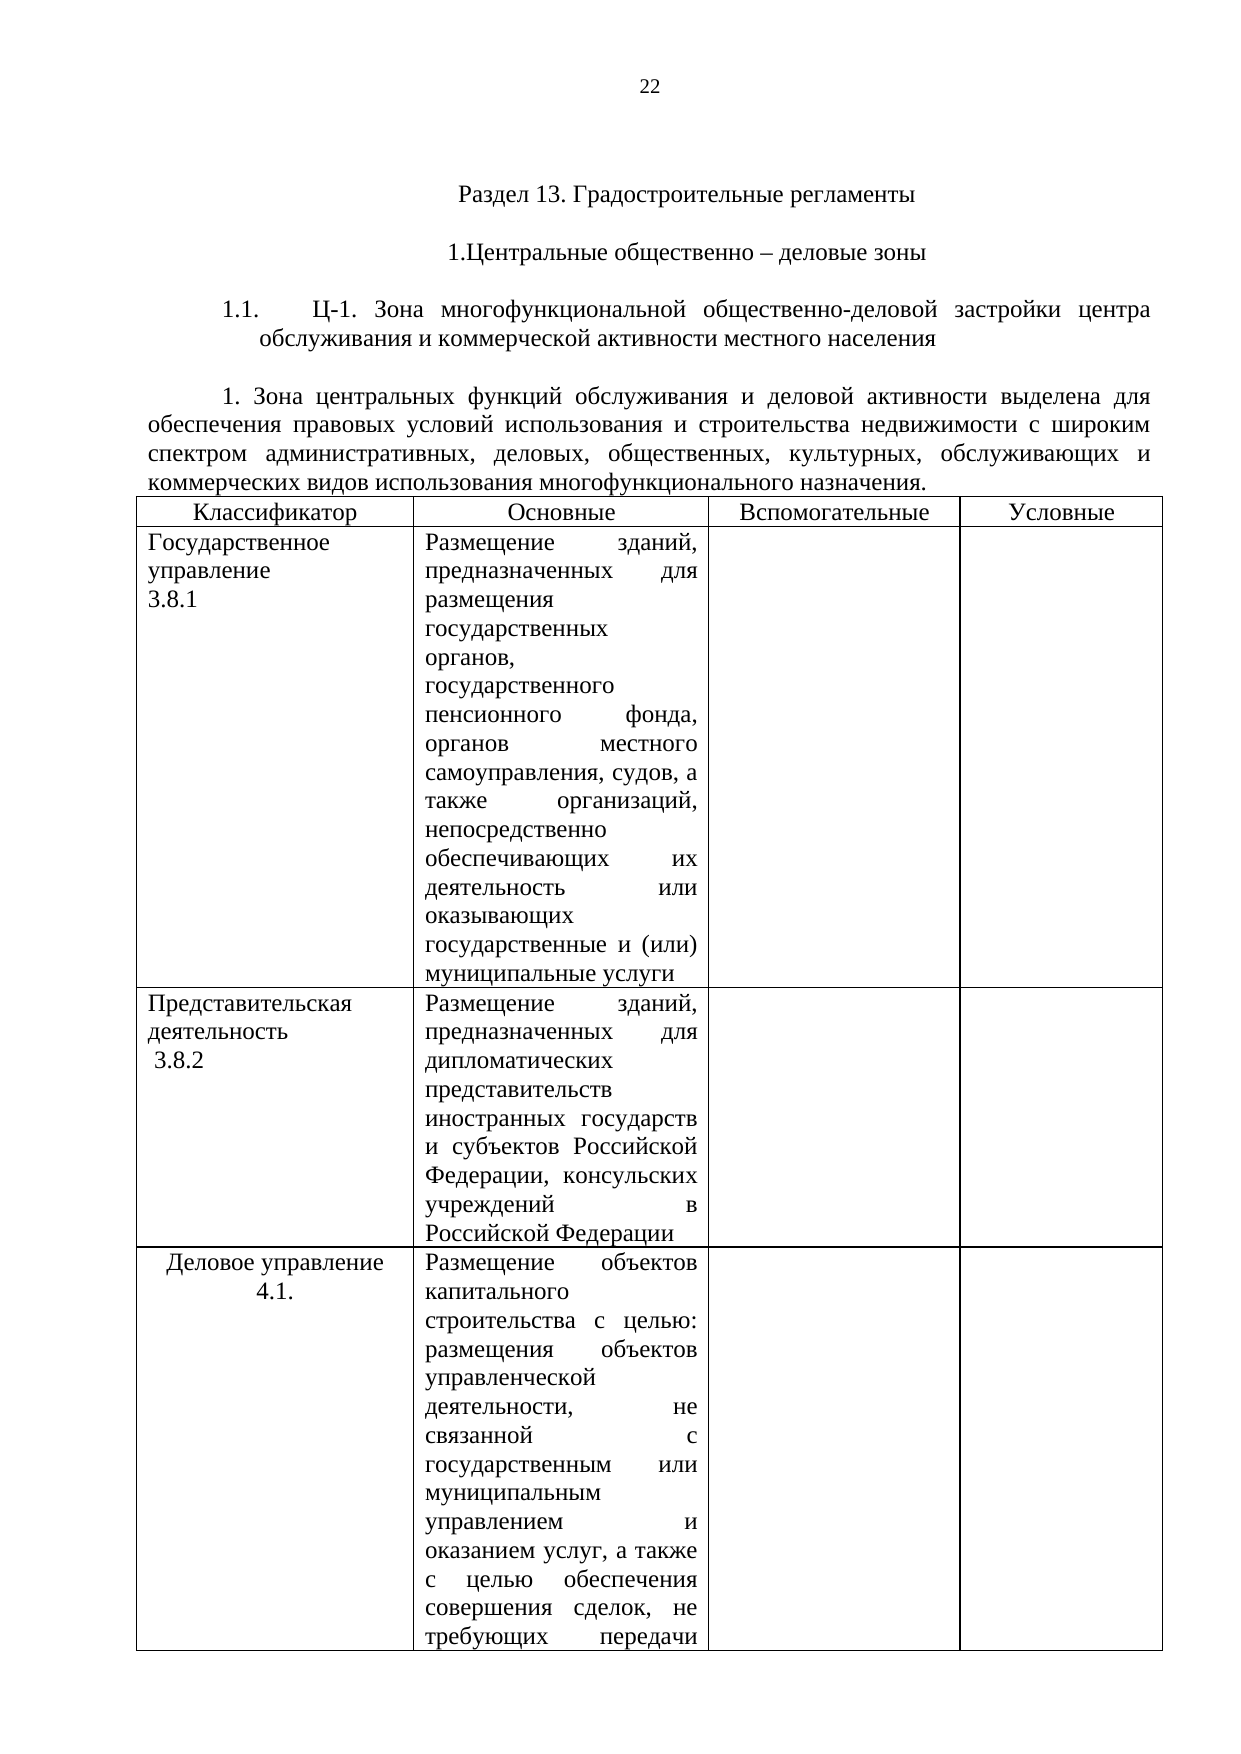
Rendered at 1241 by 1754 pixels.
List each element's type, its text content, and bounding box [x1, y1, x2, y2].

table_cell Государственное управление 3.8.1 [137, 527, 413, 987]
table_header Классификатор [137, 497, 413, 526]
table_cell [961, 1248, 1162, 1650]
table_header Условные [961, 497, 1162, 526]
text 1. Зона центральных функций обслуживания и деловой активности выделена для обеспечения правовых условий использования и строительства недвижимости с широким спектром административных, деловых, общественных, культурных, обслуживающих и коммерческих видов использования многофункционального назначения. [148, 381, 1152, 496]
table_cell [961, 527, 1162, 987]
table_cell [709, 988, 959, 1246]
text 1.Центральные общественно – деловые зоны [148, 237, 1152, 266]
table_cell [709, 527, 959, 987]
table_header Основные [414, 497, 708, 526]
table_cell [709, 1248, 959, 1650]
text Раздел 13. Градостроительные регламенты [148, 179, 1152, 208]
table_cell Представительская деятельность 3.8.2 [137, 988, 413, 1246]
table_cell [961, 988, 1162, 1246]
table_header Вспомогательные [709, 497, 959, 526]
list Ц-1. Зона многофункциональной общественно-деловой застройки центра обслуживания и коммерческой активности местного населения [222, 294, 1152, 352]
table_cell Размещение зданий, предназначенных для дипломатических представительств иностранных государств и субъектов Российской Федерации, консульских учреждений в Российской Федерации [414, 988, 708, 1246]
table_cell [414, 1248, 708, 1650]
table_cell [137, 1248, 413, 1650]
table_cell Размещение зданий, предназначенных для размещения государственных органов, государственного пенсионного фонда, органов местного самоуправления, судов, а также организаций, непосредственно обеспечивающих их деятельность или оказывающих государственные и (или) муниципальные услуги [414, 527, 708, 987]
